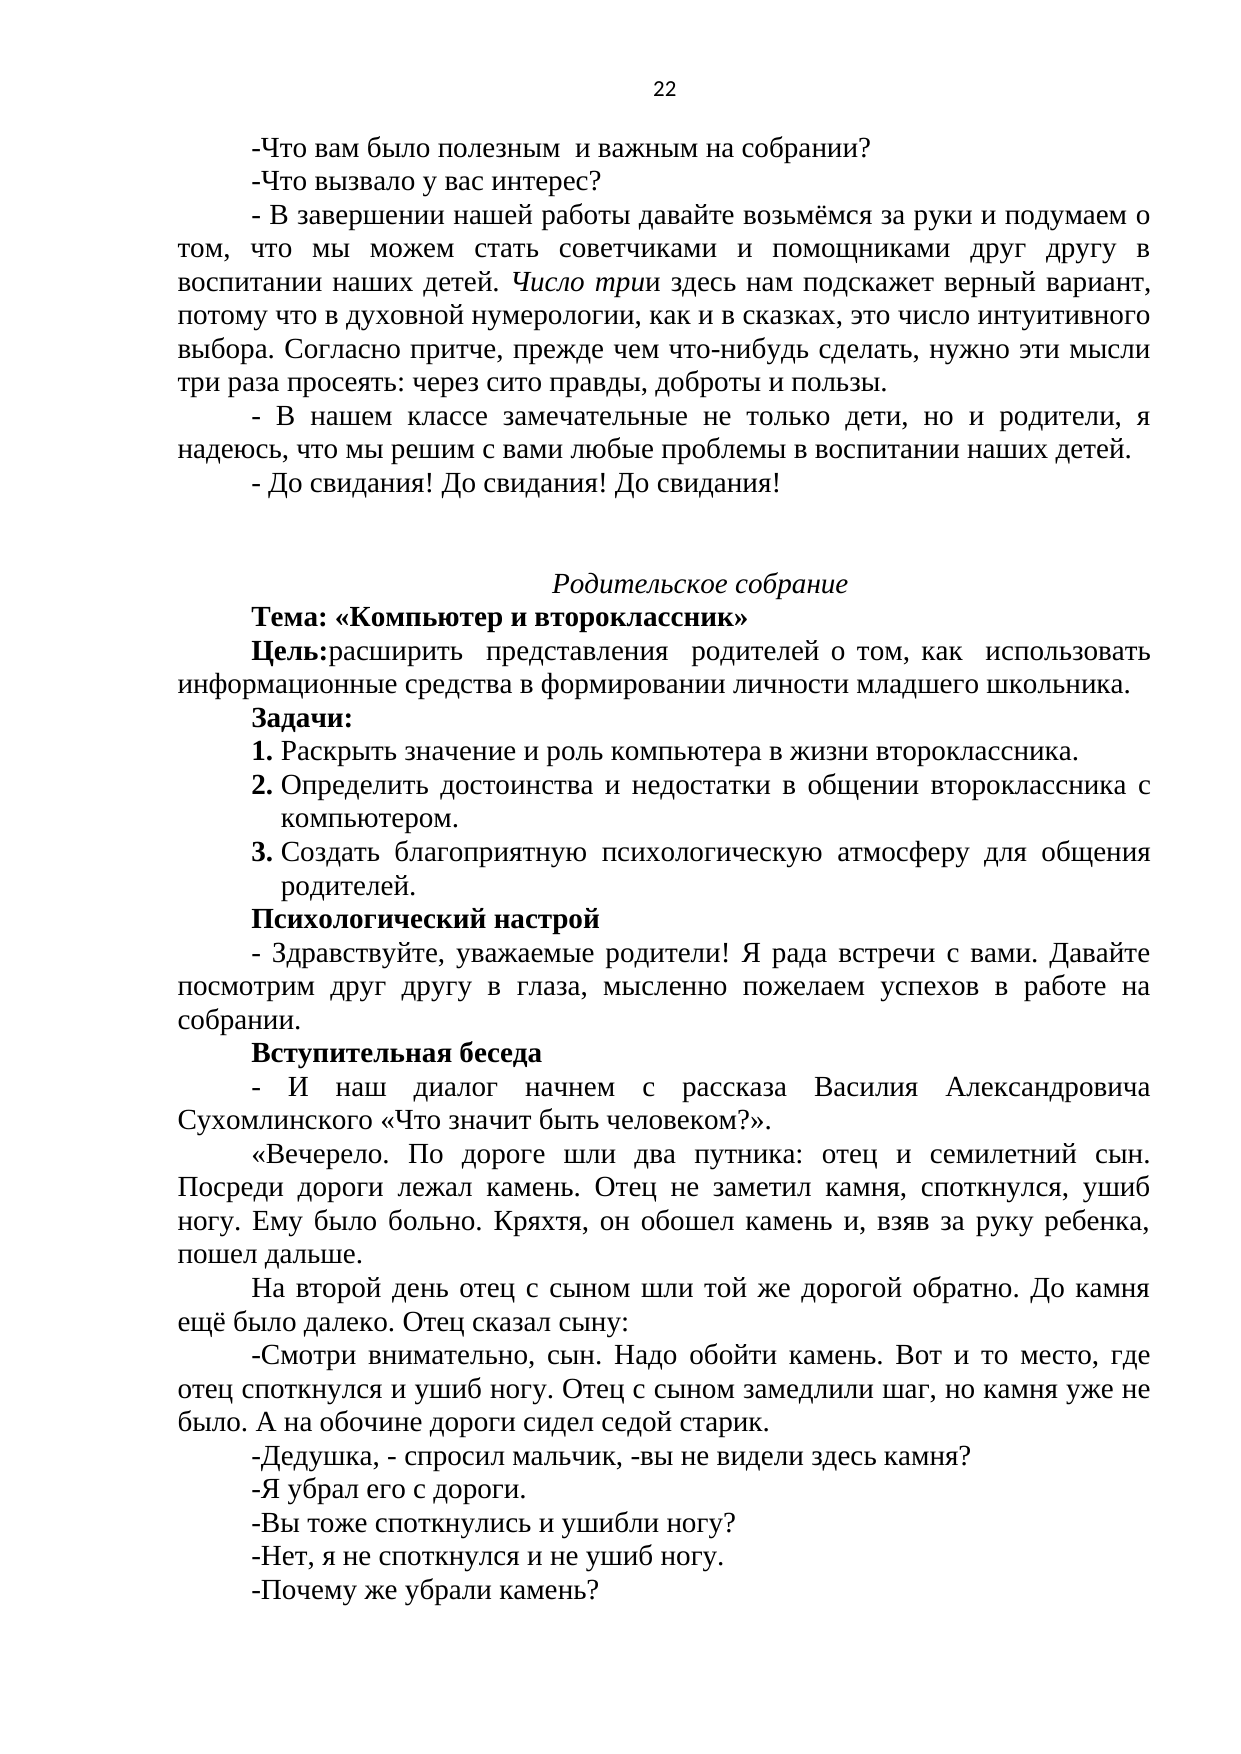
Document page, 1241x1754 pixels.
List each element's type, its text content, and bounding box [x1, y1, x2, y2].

text -Нет, я не споткнулся и не ушиб ногу. [177, 1538, 1152, 1572]
text - До свидания! До свидания! До свидания! [177, 465, 1152, 499]
list Определить достоинства и недостатки в общении второклассника с компьютером. [251, 767, 1152, 834]
text - В нашем классе замечательные не только дети, но и родители, я надеюсь, что мы решим с вами любые проблемы в воспитании наших детей. [177, 398, 1152, 465]
list Раскрыть значение и роль компьютера в жизни второклассника. [251, 733, 1152, 767]
text -Смотри внимательно, сын. Надо обойти камень. Вот и то место, где отец споткнулся и ушиб ногу. Отец с сыном замедлили шаг, но камня уже не было. А на обочине дороги сидел седой старик. [177, 1337, 1152, 1438]
text -Что вызвало у вас интерес? [177, 163, 1152, 197]
list Создать благоприятную психологическую атмосферу для общения родителей. [251, 834, 1152, 901]
text -Что вам было полезным и важным на собрании? [177, 130, 1152, 163]
text -Дедушка, - спросил мальчик, -вы не видели здесь камня? [177, 1438, 1152, 1471]
text «Вечерело. По дороге шли два путника: отец и семилетний сын. Посреди дороги лежал камень. Отец не заметил камня, споткнулся, ушиб ногу. Ему было больно. Кряхтя, он обошел камень и, взяв за руку ребенка, пошел дальше. [177, 1136, 1152, 1270]
text - В завершении нашей работы давайте возьмёмся за руки и подумаем о том, что мы можем стать советчиками и помощниками друг другу в воспитании наших детей. Число трии здесь нам подскажет верный вариант, потому что в духовной нумерологии, как и в сказках, это число интуитивного выбора. Согласно притче, прежде чем что-нибудь сделать, нужно эти мысли три раза просеять: через сито правды, доброты и пользы. [177, 197, 1152, 398]
text Цель:расширить представления родителей о том, как использовать информационные средства в формировании личности младшего школьника. [177, 633, 1152, 700]
text Задачи: [177, 700, 1152, 733]
text Тема: «Компьютер и второклассник» [177, 599, 1152, 633]
text - И наш диалог начнем с рассказа Василия Александровича Сухомлинского «Что значит быть человеком?». [177, 1069, 1152, 1136]
text -Почему же убрали камень? [177, 1572, 1152, 1606]
text -Вы тоже споткнулись и ушибли ногу? [177, 1505, 1152, 1538]
text -Я убрал его с дороги. [177, 1471, 1152, 1505]
text Родительское собрание [177, 566, 1152, 599]
text На второй день отец с сыном шли той же дорогой обратно. До камня ещё было далеко. Отец сказал сыну: [177, 1270, 1152, 1337]
text Психологический настрой [177, 901, 1152, 935]
text - Здравствуйте, уважаемые родители! Я рада встречи с вами. Давайте посмотрим друг другу в глаза, мысленно пожелаем успехов в работе на собрании. [177, 935, 1152, 1035]
text Вступительная беседа [177, 1035, 1152, 1069]
